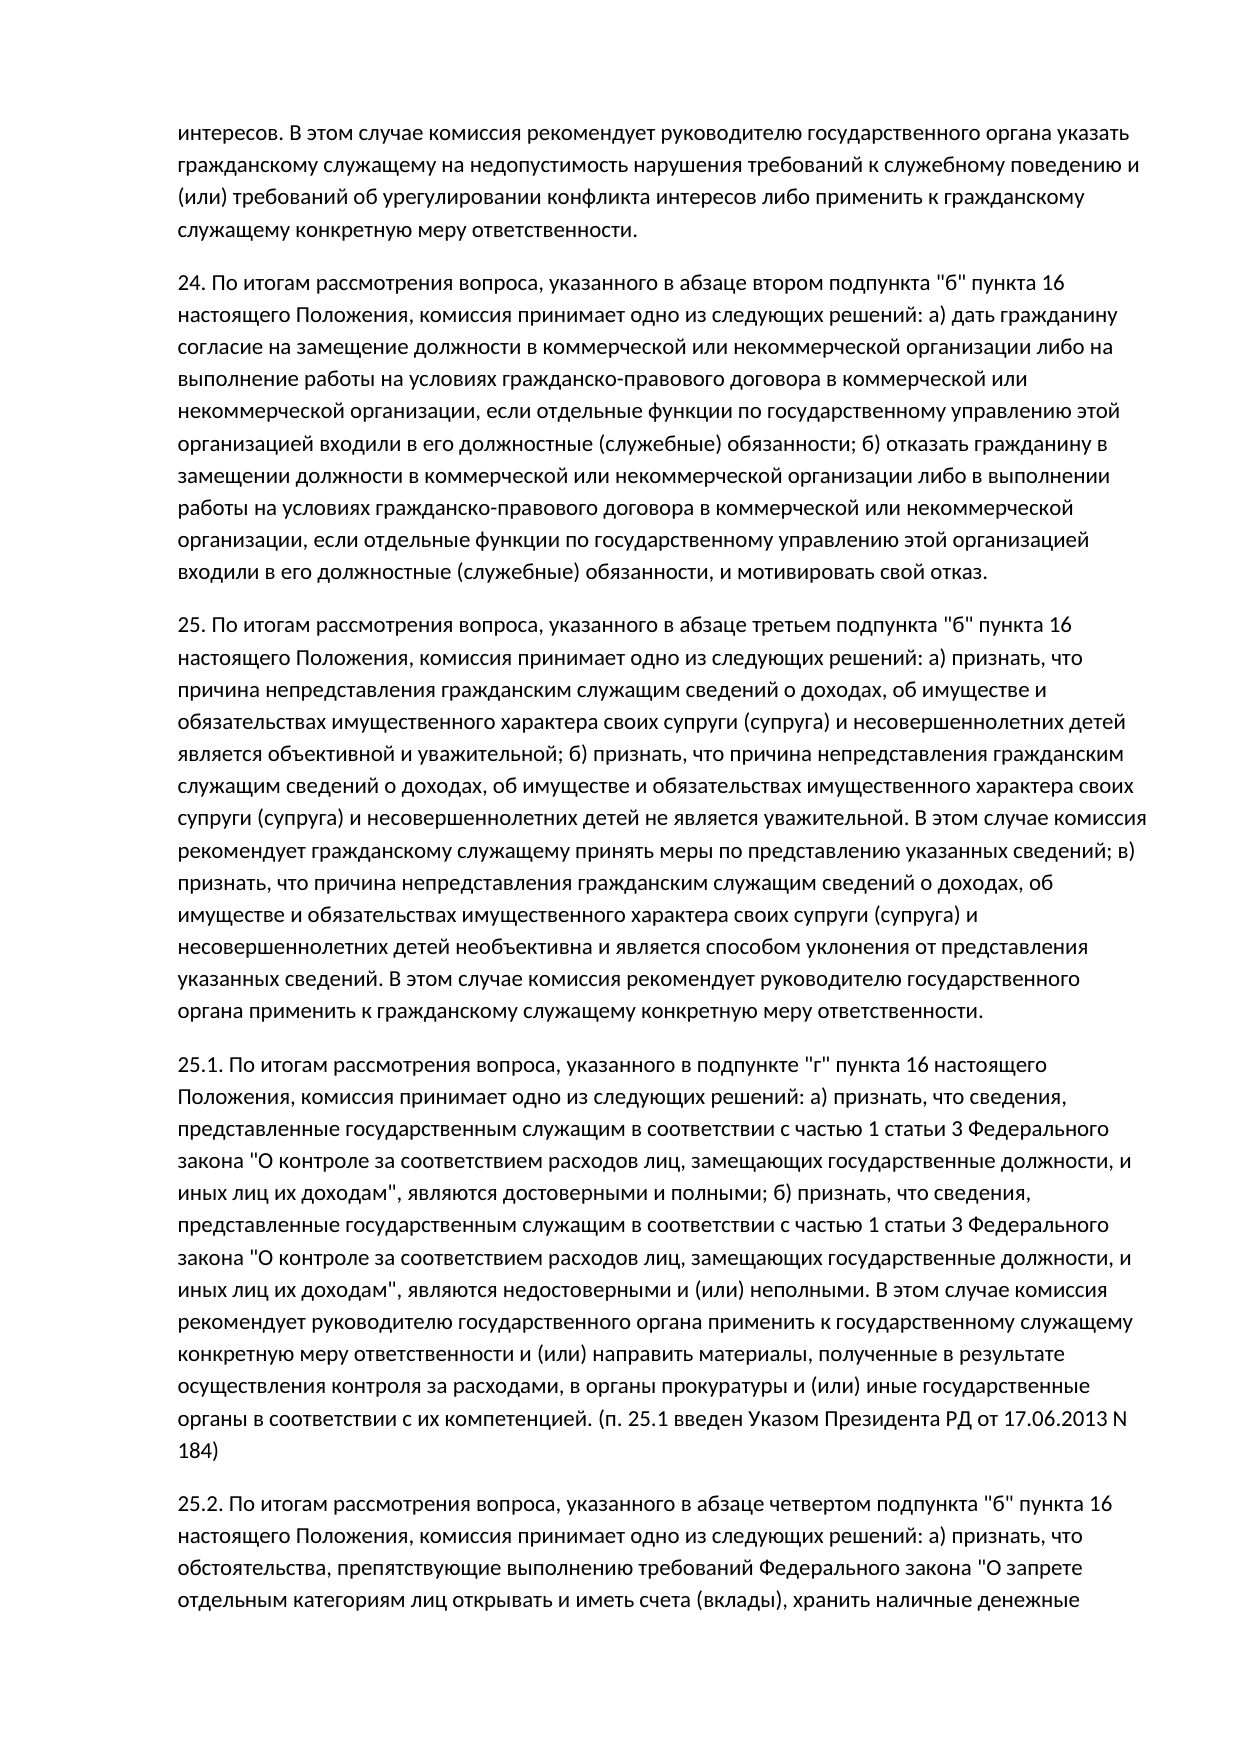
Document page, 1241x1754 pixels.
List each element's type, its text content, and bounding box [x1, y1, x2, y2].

text 25.1. По итогам рассмотрения вопроса, указанного в подпункте "г" пункта 16 настоящего Положения, комиссия принимает одно из следующих решений: а) признать, что сведения, представленные государственным служащим в соответствии с частью 1 статьи 3 Федерального закона "О контроле за соответствием расходов лиц, замещающих государственные должности, и иных лиц их доходам", являются достоверными и полными; б) признать, что сведения, представленные государственным служащим в соответствии с частью 1 статьи 3 Федерального закона "О контроле за соответствием расходов лиц, замещающих государственные должности, и иных лиц их доходам", являются недостоверными и (или) неполными. В этом случае комиссия рекомендует руководителю государственного органа применить к государственному служащему конкретную меру ответственности и (или) направить материалы, полученные в результате осуществления контроля за расходами, в органы прокуратуры и (или) иные государственные органы в соответствии с их компетенцией. (п. 25.1 введен Указом Президента РД от 17.06.2013 N 184) [177, 1050, 1152, 1464]
text 25. По итогам рассмотрения вопроса, указанного в абзаце третьем подпункта "б" пункта 16 настоящего Положения, комиссия принимает одно из следующих решений: а) признать, что причина непредставления гражданским служащим сведений о доходах, об имуществе и обязательствах имущественного характера своих супруги (супруга) и несовершеннолетних детей является объективной и уважительной; б) признать, что причина непредставления гражданским служащим сведений о доходах, об имуществе и обязательствах имущественного характера своих супруги (супруга) и несовершеннолетних детей не является уважительной. В этом случае комиссия рекомендует гражданскому служащему принять меры по представлению указанных сведений; в) признать, что причина непредставления гражданским служащим сведений о доходах, об имуществе и обязательствах имущественного характера своих супруги (супруга) и несовершеннолетних детей необъективна и является способом уклонения от представления указанных сведений. В этом случае комиссия рекомендует руководителю государственного органа применить к гражданскому служащему конкретную меру ответственности. [177, 610, 1152, 1025]
text 24. По итогам рассмотрения вопроса, указанного в абзаце втором подпункта "б" пункта 16 настоящего Положения, комиссия принимает одно из следующих решений: а) дать гражданину согласие на замещение должности в коммерческой или некоммерческой организации либо на выполнение работы на условиях гражданско-правового договора в коммерческой или некоммерческой организации, если отдельные функции по государственному управлению этой организацией входили в его должностные (служебные) обязанности; б) отказать гражданину в замещении должности в коммерческой или некоммерческой организации либо в выполнении работы на условиях гражданско-правового договора в коммерческой или некоммерческой организации, если отдельные функции по государственному управлению этой организацией входили в его должностные (служебные) обязанности, и мотивировать свой отказ. [177, 268, 1152, 585]
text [177, 1489, 1152, 1613]
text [177, 118, 1152, 243]
